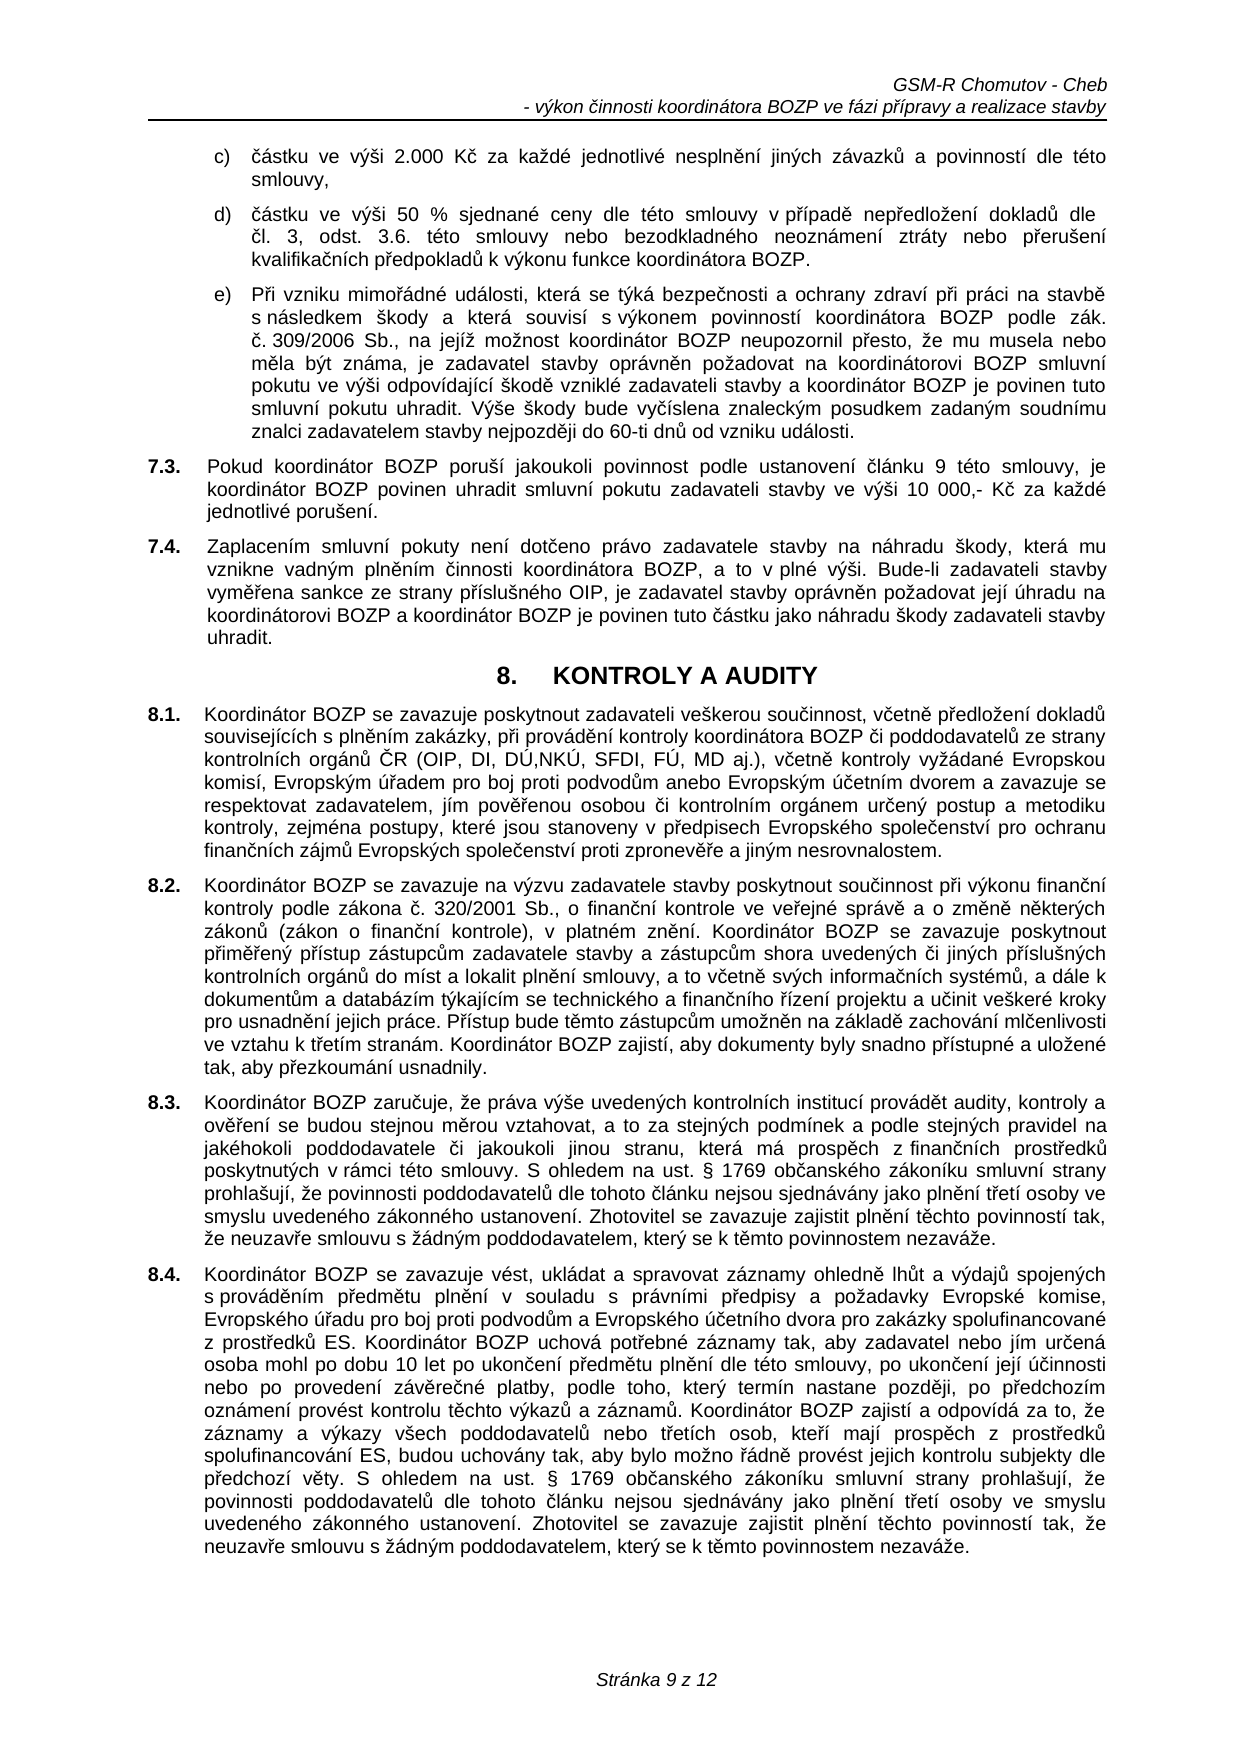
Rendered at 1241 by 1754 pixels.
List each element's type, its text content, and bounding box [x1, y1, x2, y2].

text 8.3. Koordinátor BOZP zaručuje, že práva výše uvedených kontrolních institucí provádět audity, kontroly a ověření se budou stejnou měrou vztahovat, a to za stejných podmínek a podle stejných pravidel na jakéhokoli poddodavatele či jakoukoli jinou stranu, která má prospěch z finančních prostředků poskytnutých v rámci této smlouvy. S ohledem na ust. § 1769 občanského zákoníku smluvní strany prohlašují, že povinnosti poddodavatelů dle tohoto článku nejsou sjednávány jako plnění třetí osoby ve smyslu uvedeného zákonného ustanovení. Zhotovitel se zavazuje zajistit plnění těchto povinností tak, že neuzavře smlouvu s žádným poddodavatelem, který se k těmto povinnostem nezaváže. [148, 1091, 1107, 1250]
list částku ve výši 2.000 Kč za každé jednotlivé nesplnění jiných závazků a povinností dle této smlouvy, [214, 145, 1107, 190]
text 7.3. Pokud koordinátor BOZP poruší jakoukoli povinnost podle ustanovení článku 9 této smlouvy, je koordinátor BOZP povinen uhradit smluvní pokutu zadavateli stavby ve výši 10 000,- Kč za každé jednotlivé porušení. [148, 455, 1107, 523]
text 8. KONTROLY A AUDITY [148, 661, 1167, 690]
text 8.4. Koordinátor BOZP se zavazuje vést, ukládat a spravovat záznamy ohledně lhůt a výdajů spojených s prováděním předmětu plnění v souladu s právními předpisy a požadavky Evropské komise, Evropského úřadu pro boj proti podvodům a Evropského účetního dvora pro zakázky spolufinancované z prostředků ES. Koordinátor BOZP uchová potřebné záznamy tak, aby zadavatel nebo jím určená osoba mohl po dobu 10 let po ukončení předmětu plnění dle této smlouvy, po ukončení její účinnosti nebo po provedení závěrečné platby, podle toho, který termín nastane později, po předchozím oznámení provést kontrolu těchto výkazů a záznamů. Koordinátor BOZP zajistí a odpovídá za to, že záznamy a výkazy všech poddodavatelů nebo třetích osob, kteří mají prospěch z prostředků spolufinancování ES, budou uchovány tak, aby bylo možno řádně provést jejich kontrolu subjekty dle předchozí věty. S ohledem na ust. § 1769 občanského zákoníku smluvní strany prohlašují, že povinnosti poddodavatelů dle tohoto článku nejsou sjednávány jako plnění třetí osoby ve smyslu uvedeného zákonného ustanovení. Zhotovitel se zavazuje zajistit plnění těchto povinností tak, že neuzavře smlouvu s žádným poddodavatelem, který se k těmto povinnostem nezaváže. [148, 1262, 1107, 1558]
text 8.1. Koordinátor BOZP se zavazuje poskytnout zadavateli veškerou součinnost, včetně předložení dokladů souvisejících s plněním zakázky, při provádění kontroly koordinátora BOZP či poddodavatelů ze strany kontrolních orgánů ČR (OIP, DI, DÚ,NKÚ, SFDI, FÚ, MD aj.), včetně kontroly vyžádané Evropskou komisí, Evropským úřadem pro boj proti podvodům anebo Evropským účetním dvorem a zavazuje se respektovat zadavatelem, jím pověřenou osobou či kontrolním orgánem určený postup a metodiku kontroly, zejména postupy, které jsou stanoveny v předpisech Evropského společenství pro ochranu finančních zájmů Evropských společenství proti zpronevěře a jiným nesrovnalostem. [148, 703, 1107, 862]
text 7.4. Zaplacením smluvní pokuty není dotčeno právo zadavatele stavby na náhradu škody, která mu vznikne vadným plněním činnosti koordinátora BOZP, a to v plné výši. Bude-li zadavateli stavby vyměřena sankce ze strany příslušného OIP, je zadavatel stavby oprávněn požadovat její úhradu na koordinátorovi BOZP a koordinátor BOZP je povinen tuto částku jako náhradu škody zadavateli stavby uhradit. [148, 535, 1107, 649]
list částku ve výši 50 % sjednané ceny dle této smlouvy v případě nepředložení dokladů dle čl. 3, odst. 3.6. této smlouvy nebo bezodkladného neoznámení ztráty nebo přerušení kvalifikačních předpokladů k výkonu funkce koordinátora BOZP. [214, 203, 1107, 271]
text 8.2. Koordinátor BOZP se zavazuje na výzvu zadavatele stavby poskytnout součinnost při výkonu finanční kontroly podle zákona č. 320/2001 Sb., o finanční kontrole ve veřejné správě a o změně některých zákonů (zákon o finanční kontrole), v platném znění. Koordinátor BOZP se zavazuje poskytnout přiměřený přístup zástupcům zadavatele stavby a zástupcům shora uvedených či jiných příslušných kontrolních orgánů do míst a lokalit plnění smlouvy, a to včetně svých informačních systémů, a dále k dokumentům a databázím týkajícím se technického a finančního řízení projektu a učinit veškeré kroky pro usnadnění jejich práce. Přístup bude těmto zástupcům umožněn na základě zachování mlčenlivosti ve vztahu k třetím stranám. Koordinátor BOZP zajistí, aby dokumenty byly snadno přístupné a uložené tak, aby přezkoumání usnadnily. [148, 874, 1107, 1078]
list Při vzniku mimořádné události, která se týká bezpečnosti a ochrany zdraví při práci na stavbě s následkem škody a která souvisí s výkonem povinností koordinátora BOZP podle zák. č. 309/2006 Sb., na jejíž možnost koordinátor BOZP neupozornil přesto, že mu musela nebo měla být známa, je zadavatel stavby oprávněn požadovat na koordinátorovi BOZP smluvní pokutu ve výši odpovídající škodě vzniklé zadavateli stavby a koordinátor BOZP je povinen tuto smluvní pokutu uhradit. Výše škody bude vyčíslena znaleckým posudkem zadaným soudnímu znalci zadavatelem stavby nejpozději do 60-ti dnů od vzniku události. [214, 283, 1107, 442]
